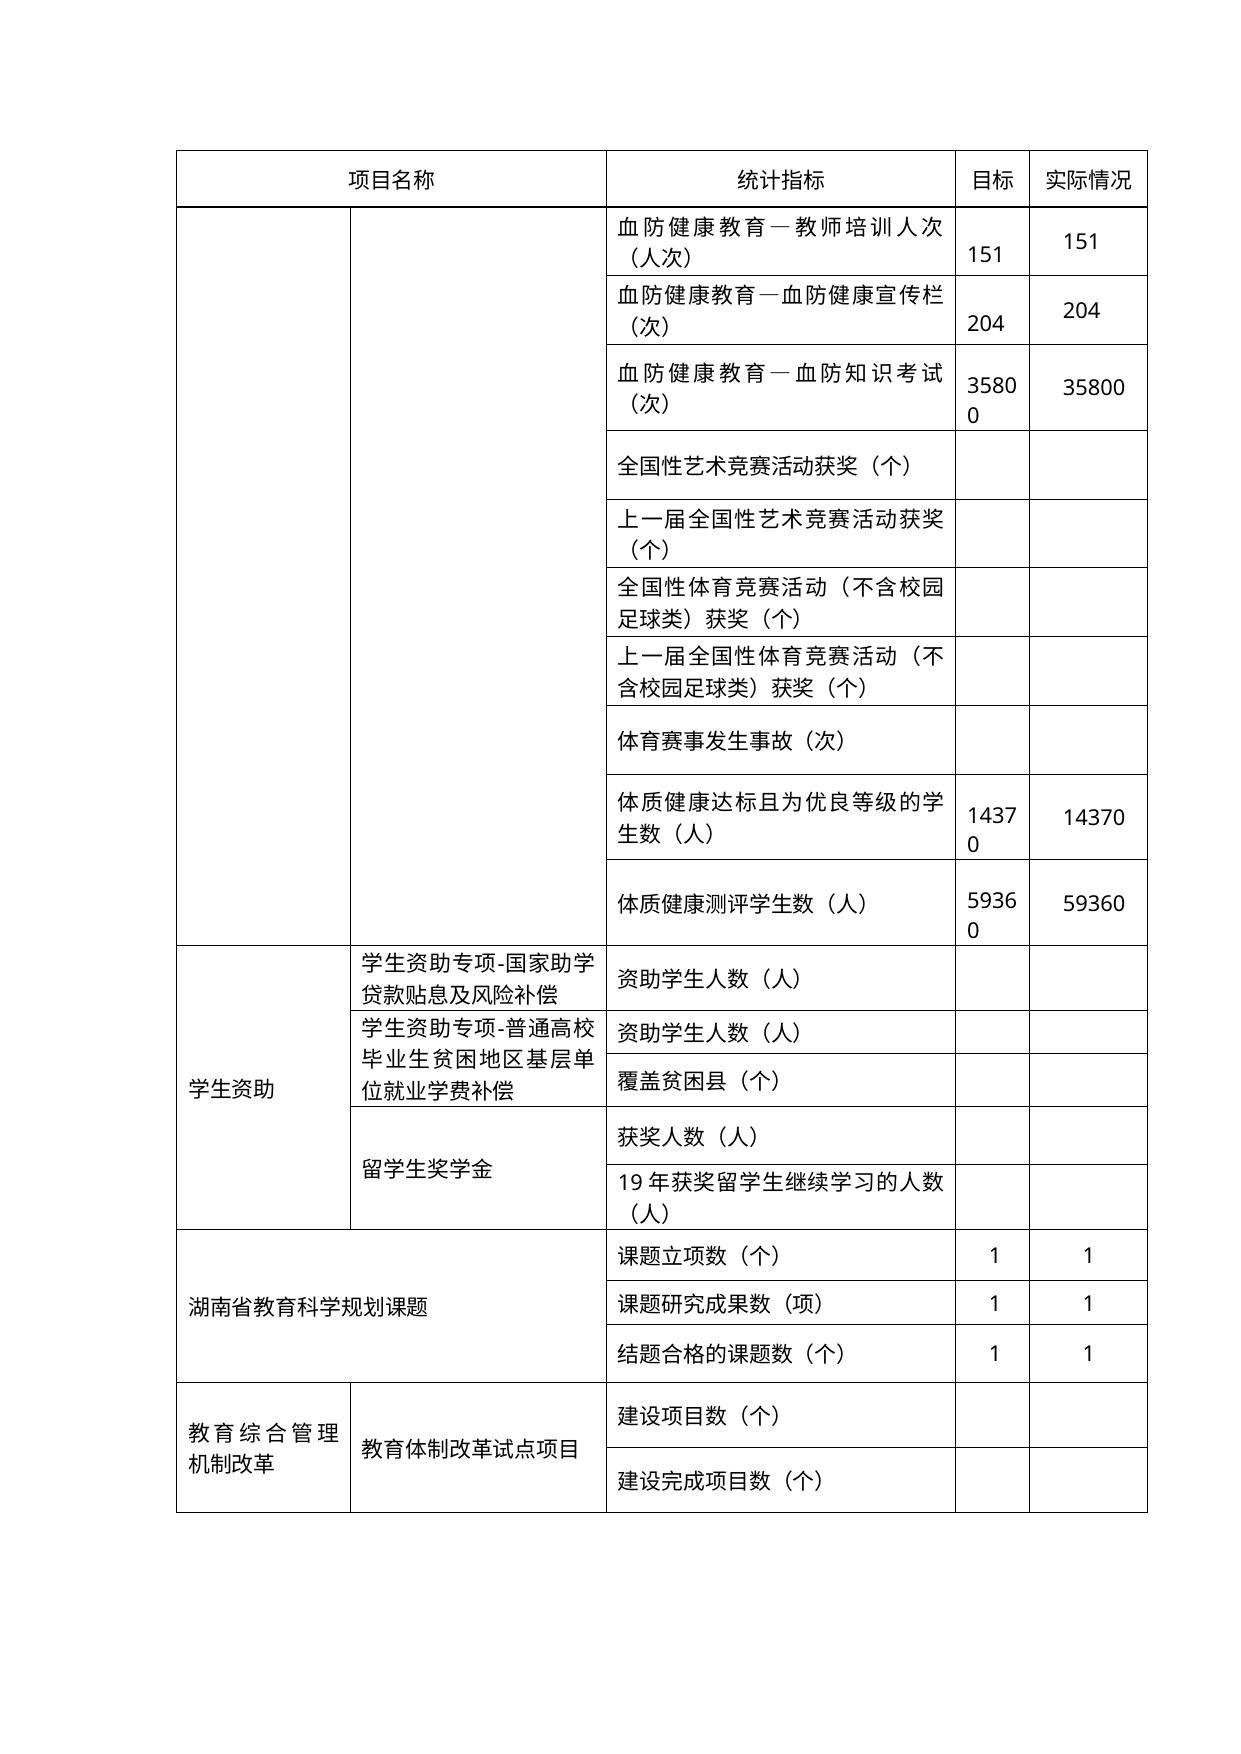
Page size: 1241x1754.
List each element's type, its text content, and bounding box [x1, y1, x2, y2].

table_cell [956, 637, 1029, 705]
table_cell [956, 706, 1029, 773]
table_cell 湖南省教育科学规划课题 [177, 1230, 606, 1382]
table_cell [1030, 946, 1147, 1009]
table_cell 课题立项数（个） [607, 1230, 955, 1280]
table_cell [1030, 568, 1147, 636]
table_cell [1030, 1383, 1147, 1447]
table_cell [956, 1107, 1029, 1164]
table_cell 204 [956, 276, 1029, 344]
table_cell 1 [956, 1281, 1029, 1323]
table_cell [956, 568, 1029, 636]
table_cell 59360 [956, 860, 1029, 945]
table_cell 体质健康达标且为优良等级的学生数（人） [607, 775, 955, 859]
table_cell 1 [956, 1325, 1029, 1382]
table_cell 1 [1030, 1325, 1147, 1382]
table_cell 学生资助专项-普通高校毕业生贫困地区基层单位就业学费补偿 [351, 1011, 606, 1106]
table_header 项目名称 [177, 151, 606, 206]
table_cell [956, 431, 1029, 498]
table_cell [956, 1054, 1029, 1106]
table_cell [956, 1383, 1029, 1447]
table_cell 1 [956, 1230, 1029, 1280]
table_cell 204 [1030, 276, 1147, 344]
table_cell [1030, 1107, 1147, 1164]
table_cell 上一届全国性艺术竞赛活动获奖（个） [607, 500, 955, 567]
table_cell [1030, 1054, 1147, 1106]
table_cell 获奖人数（人） [607, 1107, 955, 1164]
table_cell 资助学生人数（人） [607, 1011, 955, 1053]
table_cell 35800 [956, 345, 1029, 430]
table_cell 19年获奖留学生继续学习的人数（人） [607, 1165, 955, 1229]
table_cell 学生资助专项-国家助学贷款贴息及风险补偿 [351, 946, 606, 1009]
table_cell 覆盖贫困县（个） [607, 1054, 955, 1106]
table_header 统计指标 [607, 151, 955, 206]
table_cell 教育综合管理机制改革 [177, 1383, 350, 1512]
table_cell 结题合格的课题数（个） [607, 1325, 955, 1382]
table_cell 全国性体育竞赛活动（不含校园足球类）获奖（个） [607, 568, 955, 636]
table_cell 教育体制改革试点项目 [351, 1383, 606, 1512]
table_cell [956, 1448, 1029, 1512]
table_cell 14370 [1030, 775, 1147, 859]
table_cell 体育赛事发生事故（次） [607, 706, 955, 773]
table_cell [1030, 1011, 1147, 1053]
table_cell 35800 [1030, 345, 1147, 430]
table_cell [351, 208, 606, 945]
table_cell [1030, 637, 1147, 705]
table_cell 留学生奖学金 [351, 1107, 606, 1229]
table_cell [1030, 1165, 1147, 1229]
table_cell 59360 [1030, 860, 1147, 945]
table_cell 151 [1030, 208, 1147, 275]
table_cell [956, 1011, 1029, 1053]
table_cell [1030, 706, 1147, 773]
table_cell 课题研究成果数（项） [607, 1281, 955, 1323]
table_cell 资助学生人数（人） [607, 946, 955, 1009]
table_cell 建设项目数（个） [607, 1383, 955, 1447]
table_cell 14370 [956, 775, 1029, 859]
table_cell 体质健康测评学生数（人） [607, 860, 955, 945]
table_cell [956, 1165, 1029, 1229]
table_cell 上一届全国性体育竞赛活动（不含校园足球类）获奖（个） [607, 637, 955, 705]
table_cell 血防健康教育—血防知识考试（次） [607, 345, 955, 430]
table_cell 建设完成项目数（个） [607, 1448, 955, 1512]
table_header 目标 [956, 151, 1029, 206]
table_cell 1 [1030, 1281, 1147, 1323]
table_cell 全国性艺术竞赛活动获奖（个） [607, 431, 955, 498]
table_cell 血防健康教育—教师培训人次（人次） [607, 208, 955, 275]
table_cell [956, 946, 1029, 1009]
table_cell [1030, 431, 1147, 498]
table_cell [1030, 1448, 1147, 1512]
table_cell 学生资助 [177, 946, 350, 1229]
table_header 实际情况 [1030, 151, 1147, 206]
table_cell 1 [1030, 1230, 1147, 1280]
table_cell [956, 500, 1029, 567]
table_cell 151 [956, 208, 1029, 275]
table_cell [177, 208, 350, 945]
table_cell 血防健康教育—血防健康宣传栏（次） [607, 276, 955, 344]
table_cell [1030, 500, 1147, 567]
